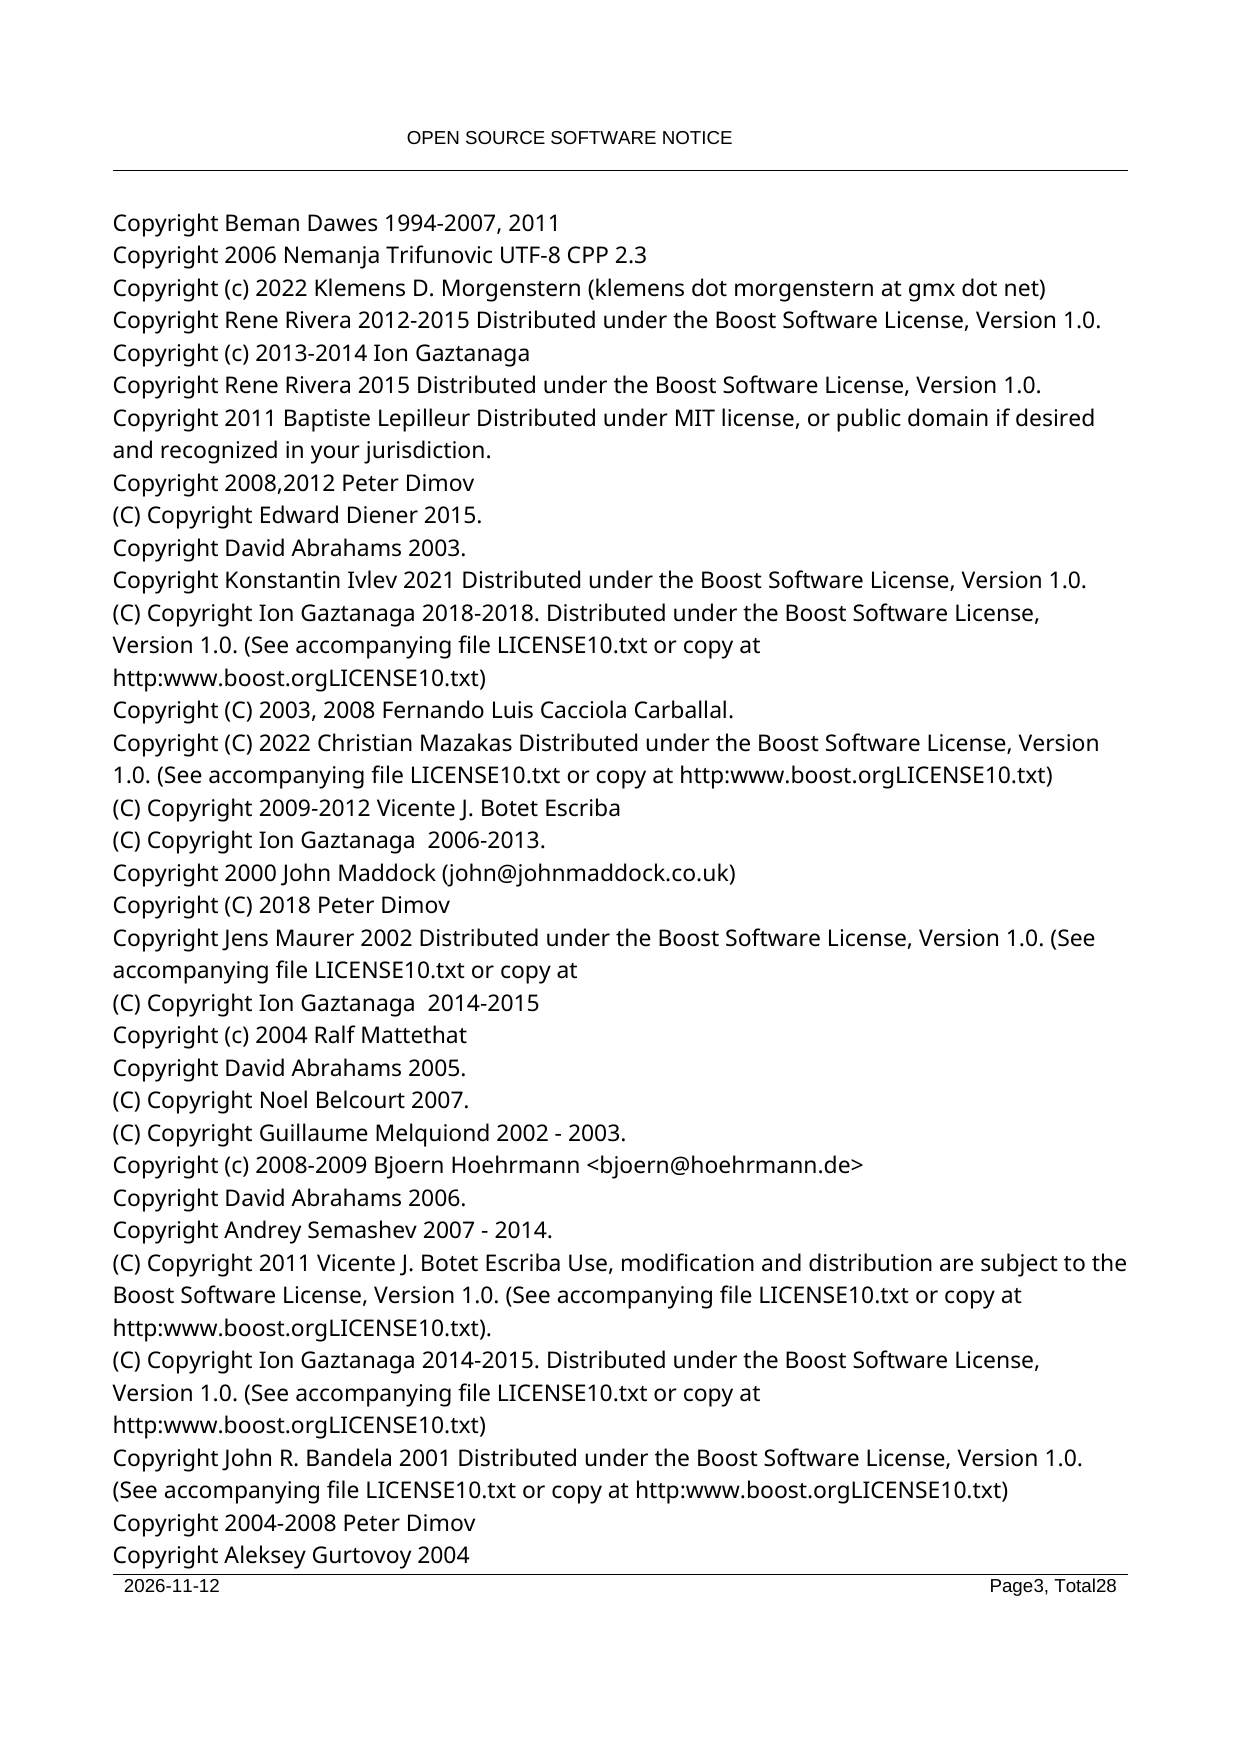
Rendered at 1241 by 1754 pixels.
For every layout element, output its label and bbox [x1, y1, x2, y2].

text [112, 206, 1128, 1571]
